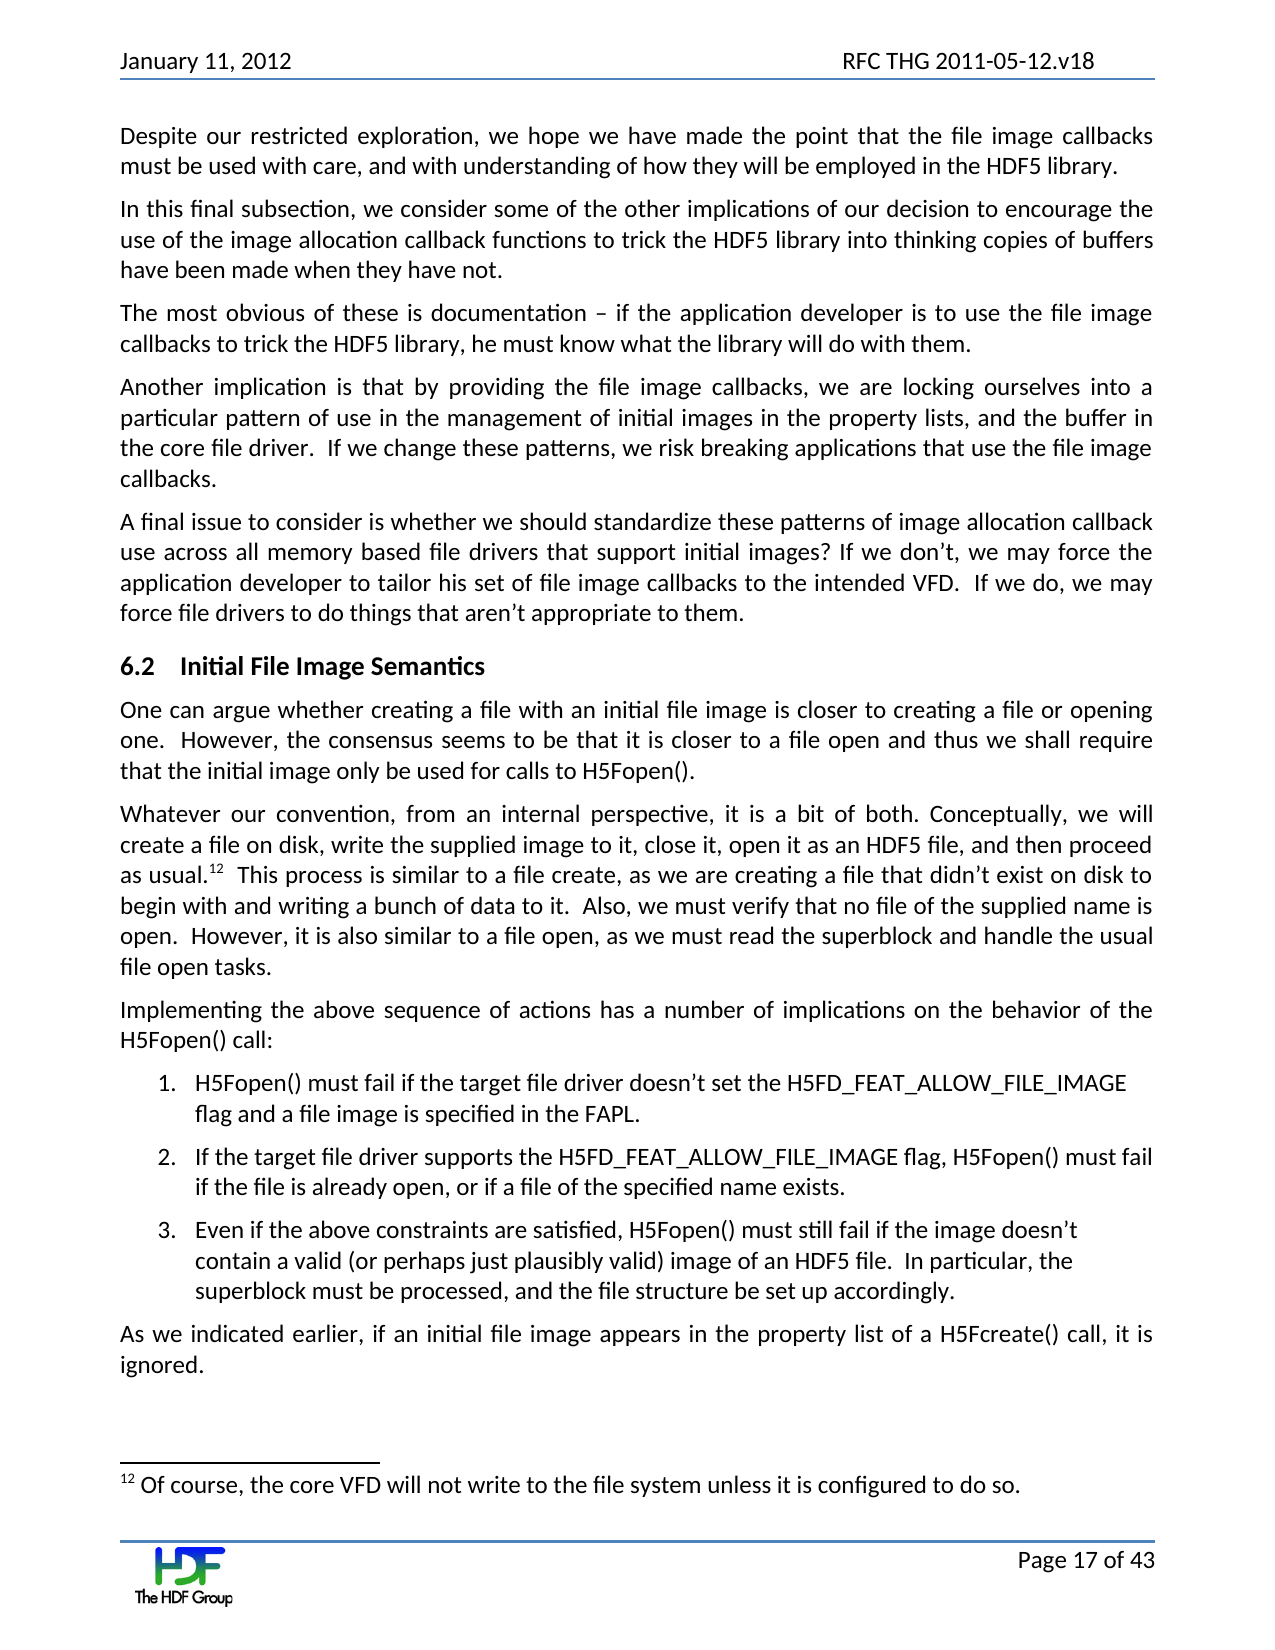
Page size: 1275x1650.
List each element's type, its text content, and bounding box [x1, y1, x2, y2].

list H5Fopen() must fail if the target file driver doesn’t set the H5FD_FEAT_ALLOW_FILE_IMAGE flag and a file image is specified in the FAPL. [157, 1067, 1155, 1128]
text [120, 120, 1155, 181]
text Implementing the above sequence of actions has a number of implications on the behavior of the H5Fopen() call: [120, 994, 1155, 1055]
text In this final subsection, we consider some of the other implications of our decision to encourage the use of the image allocation callback functions to trick the HDF5 library into thinking copies of buffers have been made when they have not. [120, 193, 1155, 285]
text Whatever our convention, from an internal perspective, it is a bit of both. Conceptually, we will create a file on disk, write the supplied image to it, close it, open it as an HDF5 file, and then proceed as usual. This process is similar to a file create, as we are creating a file that didn’t exist on disk to begin with and writing a bunch of data to it. Also, we must verify that no file of the supplied name is open. However, it is also similar to a file open, as we must read the superblock and handle the usual file open tasks. [120, 798, 1155, 981]
text As we indicated earlier, if an initial file image appears in the property list of a H5Fcreate() call, it is ignored. [120, 1318, 1155, 1379]
text A final issue to consider is whether we should standardize these patterns of image allocation callback use across all memory based file drivers that support initial images? If we don’t, we may force the application developer to tailor his set of file image callbacks to the intended VFD. If we do, we may force file drivers to do things that aren’t appropriate to them. [120, 506, 1155, 628]
picture [135, 1547, 233, 1607]
text Another implication is that by providing the file image callbacks, we are locking ourselves into a particular pattern of use in the management of initial images in the property lists, and the buffer in the core file driver. If we change these patterns, we risk breaking applications that use the file image callbacks. [120, 371, 1155, 493]
list Even if the above constraints are satisfied, H5Fopen() must still fail if the image doesn’t contain a valid (or perhaps just plausibly valid) image of an HDF5 file. In particular, the superblock must be processed, and the file structure be set up accordingly. [157, 1214, 1155, 1306]
list If the target file driver supports the H5FD_FEAT_ALLOW_FILE_IMAGE flag, H5Fopen() must fail if the file is already open, or if a file of the specified name exists. [157, 1141, 1155, 1202]
text One can argue whether creating a file with an initial file image is closer to creating a file or opening one. However, the consensus seems to be that it is closer to a file open and thus we shall require that the initial image only be used for calls to H5Fopen(). [120, 694, 1155, 786]
subtitle Initial File Image Semantics [120, 649, 1155, 682]
text The most obvious of these is documentation – if the application developer is to use the file image callbacks to trick the HDF5 library, he must know what the library will do with them. [120, 298, 1155, 359]
